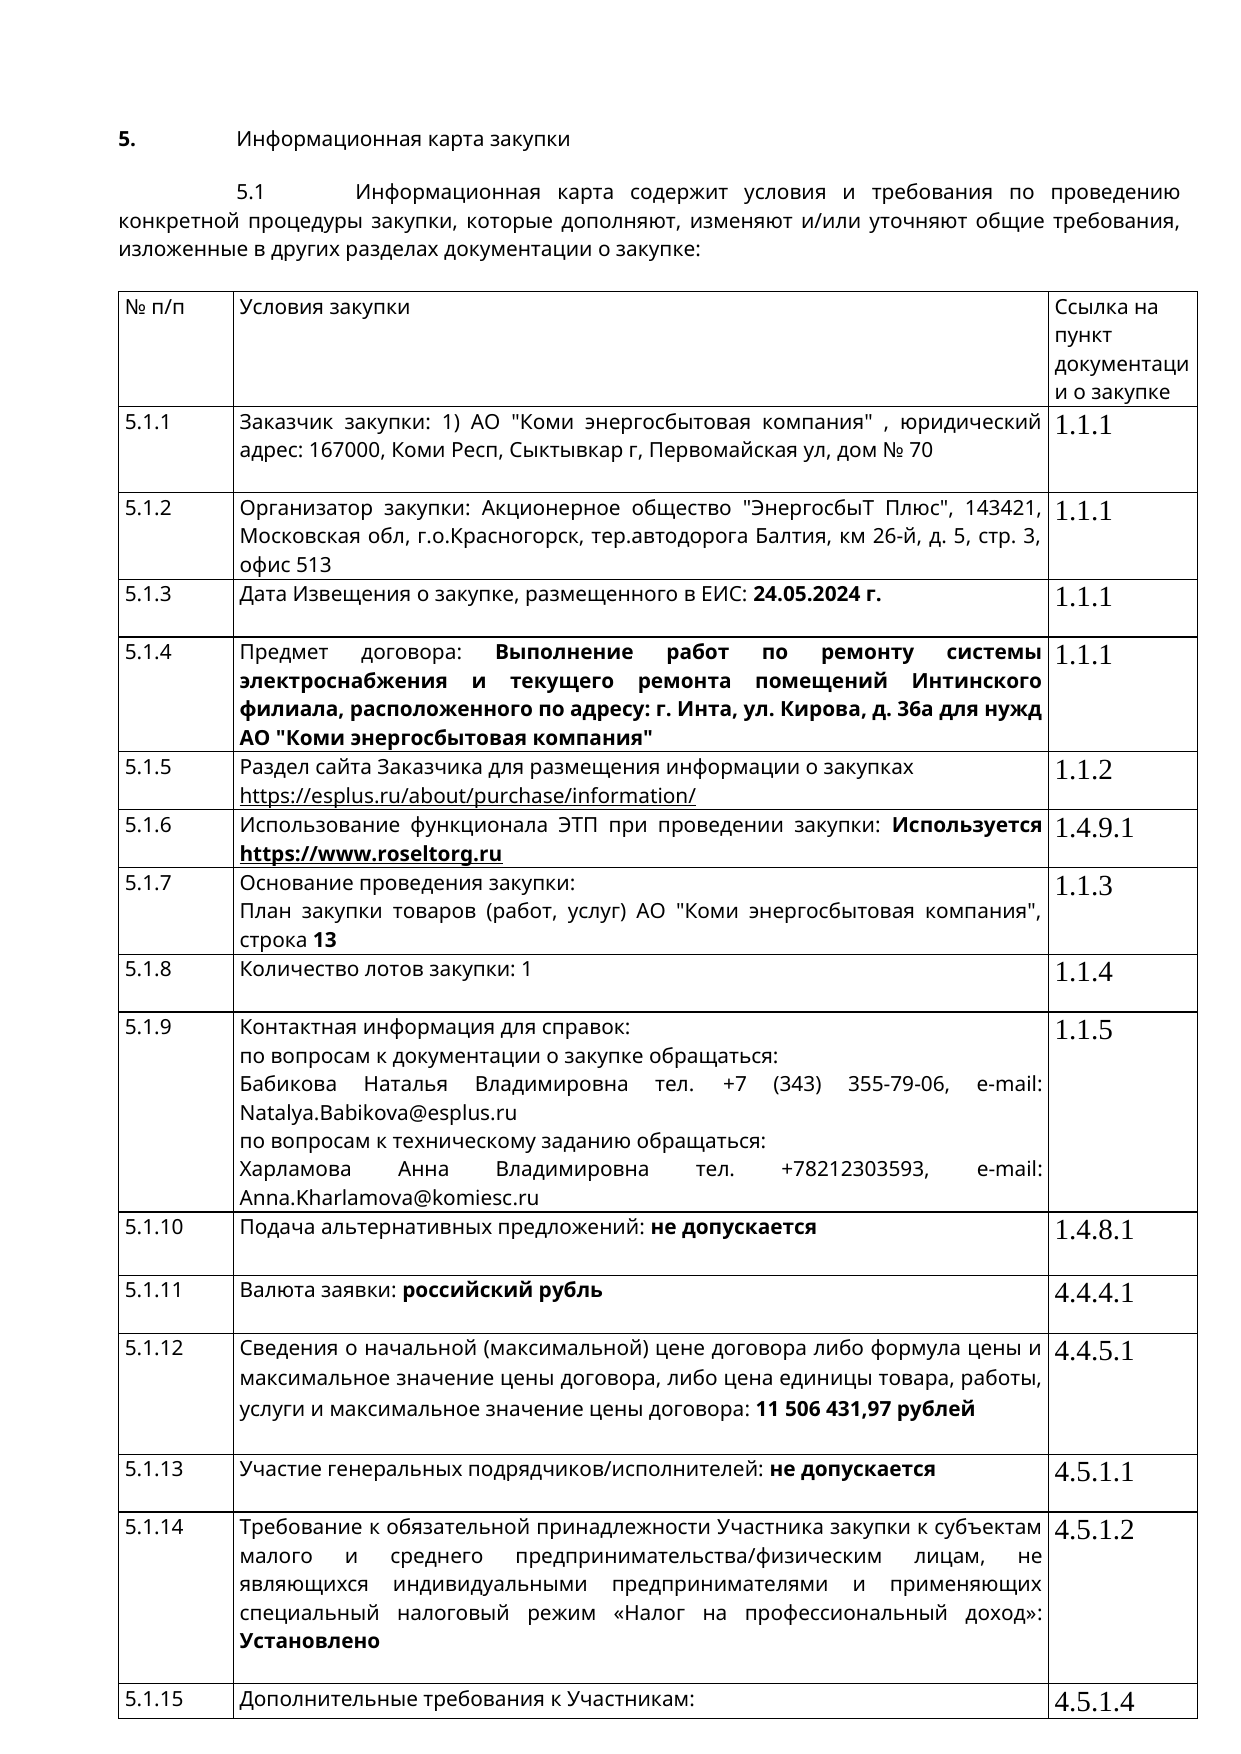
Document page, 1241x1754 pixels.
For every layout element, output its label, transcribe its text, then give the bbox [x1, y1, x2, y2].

table_cell Подача альтернативных предложений: не допускается [234, 1213, 1048, 1274]
table_header Ссылка на пункт документации о закупке [1049, 292, 1197, 406]
table_cell [119, 955, 233, 1011]
table_cell [119, 580, 233, 636]
table_cell [119, 810, 233, 867]
table_cell [119, 638, 233, 751]
table_cell Участие генеральных подрядчиков/исполнителей: не допускается [234, 1455, 1048, 1511]
table_cell [119, 868, 233, 953]
table_cell 1.1.1 [1049, 580, 1197, 636]
table_cell 4.5.1.1 [1049, 1455, 1197, 1511]
table_cell 1.1.1 [1049, 638, 1197, 751]
table_cell [119, 1513, 233, 1683]
table_header № п/п [119, 292, 233, 406]
table_cell [119, 1013, 233, 1211]
table_cell [119, 1334, 233, 1453]
table_cell 1.4.9.1 [1049, 810, 1197, 867]
table_cell 1.1.3 [1049, 868, 1197, 953]
table_cell Раздел сайта Заказчика для размещения информации о закупках https://esplus.ru/about/purchase/information/ [234, 752, 1048, 809]
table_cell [234, 1684, 1048, 1718]
subtitle Информационная карта закупки [118, 124, 1181, 152]
table_cell 1.1.1 [1049, 407, 1197, 492]
table_cell 1.4.8.1 [1049, 1213, 1197, 1274]
table_cell 1.1.4 [1049, 955, 1197, 1011]
table_cell [119, 752, 233, 809]
table_cell Сведения о начальной (максимальной) цене договора либо формула цены и максимальное значение цены договора, либо цена единицы товара, работы, услуги и максимальное значение цены договора: 11 506 431,97 рублей [234, 1334, 1048, 1453]
table_cell Использование функционала ЭТП при проведении закупки: Используется https://www.roseltorg.ru [234, 810, 1048, 867]
table_cell Предмет договора: Выполнение работ по ремонту системы электроснабжения и текущего ремонта помещений Интинского филиала, расположенного по адресу: г. Инта, ул. Кирова, д. 36а для нужд АО "Коми энергосбытовая компания" [234, 638, 1048, 751]
table_cell [119, 1684, 233, 1718]
table_cell [119, 493, 233, 578]
table_cell 4.5.1.2 [1049, 1513, 1197, 1683]
table_cell [119, 407, 233, 492]
table_header Условия закупки [234, 292, 1048, 406]
table_cell 1.1.1 [1049, 493, 1197, 578]
table_cell 4.4.5.1 [1049, 1334, 1197, 1453]
table_cell Валюта заявки: российский рубль [234, 1276, 1048, 1332]
table_cell [119, 1276, 233, 1332]
table_cell Дата Извещения о закупке, размещенного в ЕИС: 24.05.2024 г. [234, 580, 1048, 636]
table_cell Количество лотов закупки: 1 [234, 955, 1048, 1011]
table_cell Организатор закупки: Акционерное общество "ЭнергосбыТ Плюс", 143421, Московская обл, г.о.Красногорск, тер.автодорога Балтия, км 26-й, д. 5, стр. 3, офис 513 [234, 493, 1048, 578]
table_cell Основание проведения закупки: План закупки товаров (работ, услуг) АО "Коми энергосбытовая компания", строка 13 [234, 868, 1048, 953]
table_cell [119, 1455, 233, 1511]
text 5.1 Информационная карта содержит условия и требования по проведению конкретной процедуры закупки, которые дополняют, изменяют и/или уточняют общие требования, изложенные в других разделах документации о закупке: [118, 177, 1181, 263]
table_cell 1.1.5 [1049, 1013, 1197, 1211]
table_cell 4.5.1.4 [1049, 1684, 1197, 1718]
table_cell [119, 1213, 233, 1274]
table_cell Контактная информация для справок: по вопросам к документации о закупке обращаться: Бабикова Наталья Владимировна тел. +7 (343) 355-79-06, e-mail: Natalya.Babikova@esplus.ru по вопросам к техническому заданию обращаться: Харламова Анна Владимировна тел. +78212303593, e-mail: Anna.Kharlamova@komiesc.ru [234, 1013, 1048, 1211]
table_cell 4.4.4.1 [1049, 1276, 1197, 1332]
table_cell 1.1.2 [1049, 752, 1197, 809]
table_cell Заказчик закупки: 1) АО "Коми энергосбытовая компания" , юридический адрес: 167000, Коми Респ, Сыктывкар г, Первомайская ул, дом № 70 [234, 407, 1048, 492]
table_cell Требование к обязательной принадлежности Участника закупки к субъектам малого и среднего предпринимательства/физическим лицам, не являющихся индивидуальными предпринимателями и применяющих специальный налоговый режим «Налог на профессиональный доход»: Установлено [234, 1513, 1048, 1683]
